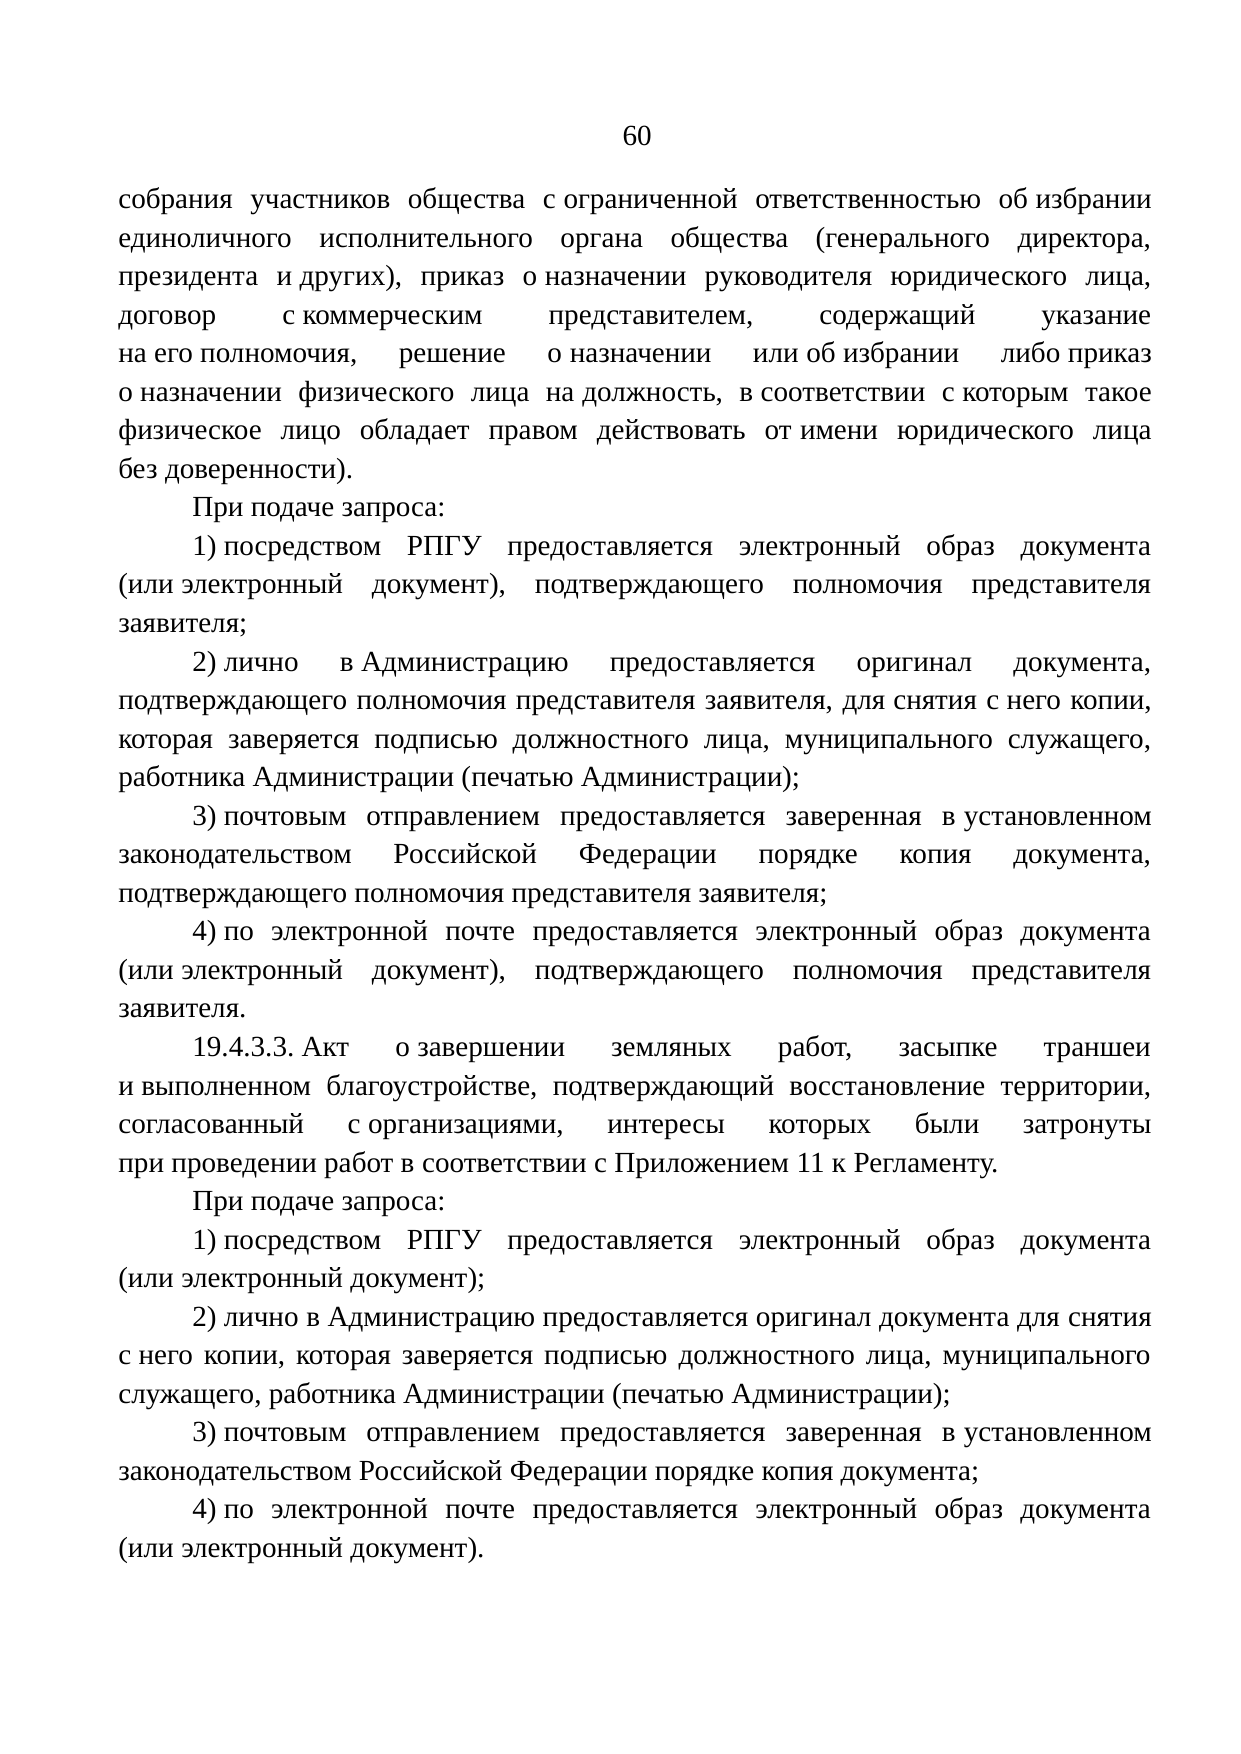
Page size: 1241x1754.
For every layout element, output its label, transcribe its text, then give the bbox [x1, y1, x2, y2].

text 3) почтовым отправлением предоставляется заверенная в установленном законодательством Российской Федерации порядке копия документа; [118, 1414, 1152, 1487]
text 3) почтовым отправлением предоставляется заверенная в установленном законодательством Российской Федерации порядке копия документа, подтверждающего полномочия представителя заявителя; [118, 798, 1152, 908]
text 4) по электронной почте предоставляется электронный образ документа (или электронный документ). [118, 1492, 1152, 1564]
text 4) по электронной почте предоставляется электронный образ документа (или электронный документ), подтверждающего полномочия представителя заявителя. [118, 913, 1152, 1024]
text При подаче запроса: [118, 489, 1152, 523]
text 1) посредством РПГУ предоставляется электронный образ документа (или электронный документ); [118, 1222, 1152, 1294]
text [118, 181, 1152, 484]
text При подаче запроса: [118, 1183, 1152, 1217]
text 2) лично в Администрацию предоставляется оригинал документа для снятия с него копии, которая заверяется подписью должностного лица, муниципального служащего, работника Администрации (печатью Администрации); [118, 1299, 1152, 1409]
text 1) посредством РПГУ предоставляется электронный образ документа (или электронный документ), подтверждающего полномочия представителя заявителя; [118, 528, 1152, 639]
text 19.4.3.3. Акт о завершении земляных работ, засыпке траншеи и выполненном благоустройстве, подтверждающий восстановление территории, согласованный с организациями, интересы которых были затронуты при проведении работ в соответствии с Приложением 11 к Регламенту. [118, 1029, 1152, 1178]
text 2) лично в Администрацию предоставляется оригинал документа, подтверждающего полномочия представителя заявителя, для снятия с него копии, которая заверяется подписью должностного лица, муниципального служащего, работника Администрации (печатью Администрации); [118, 644, 1152, 793]
